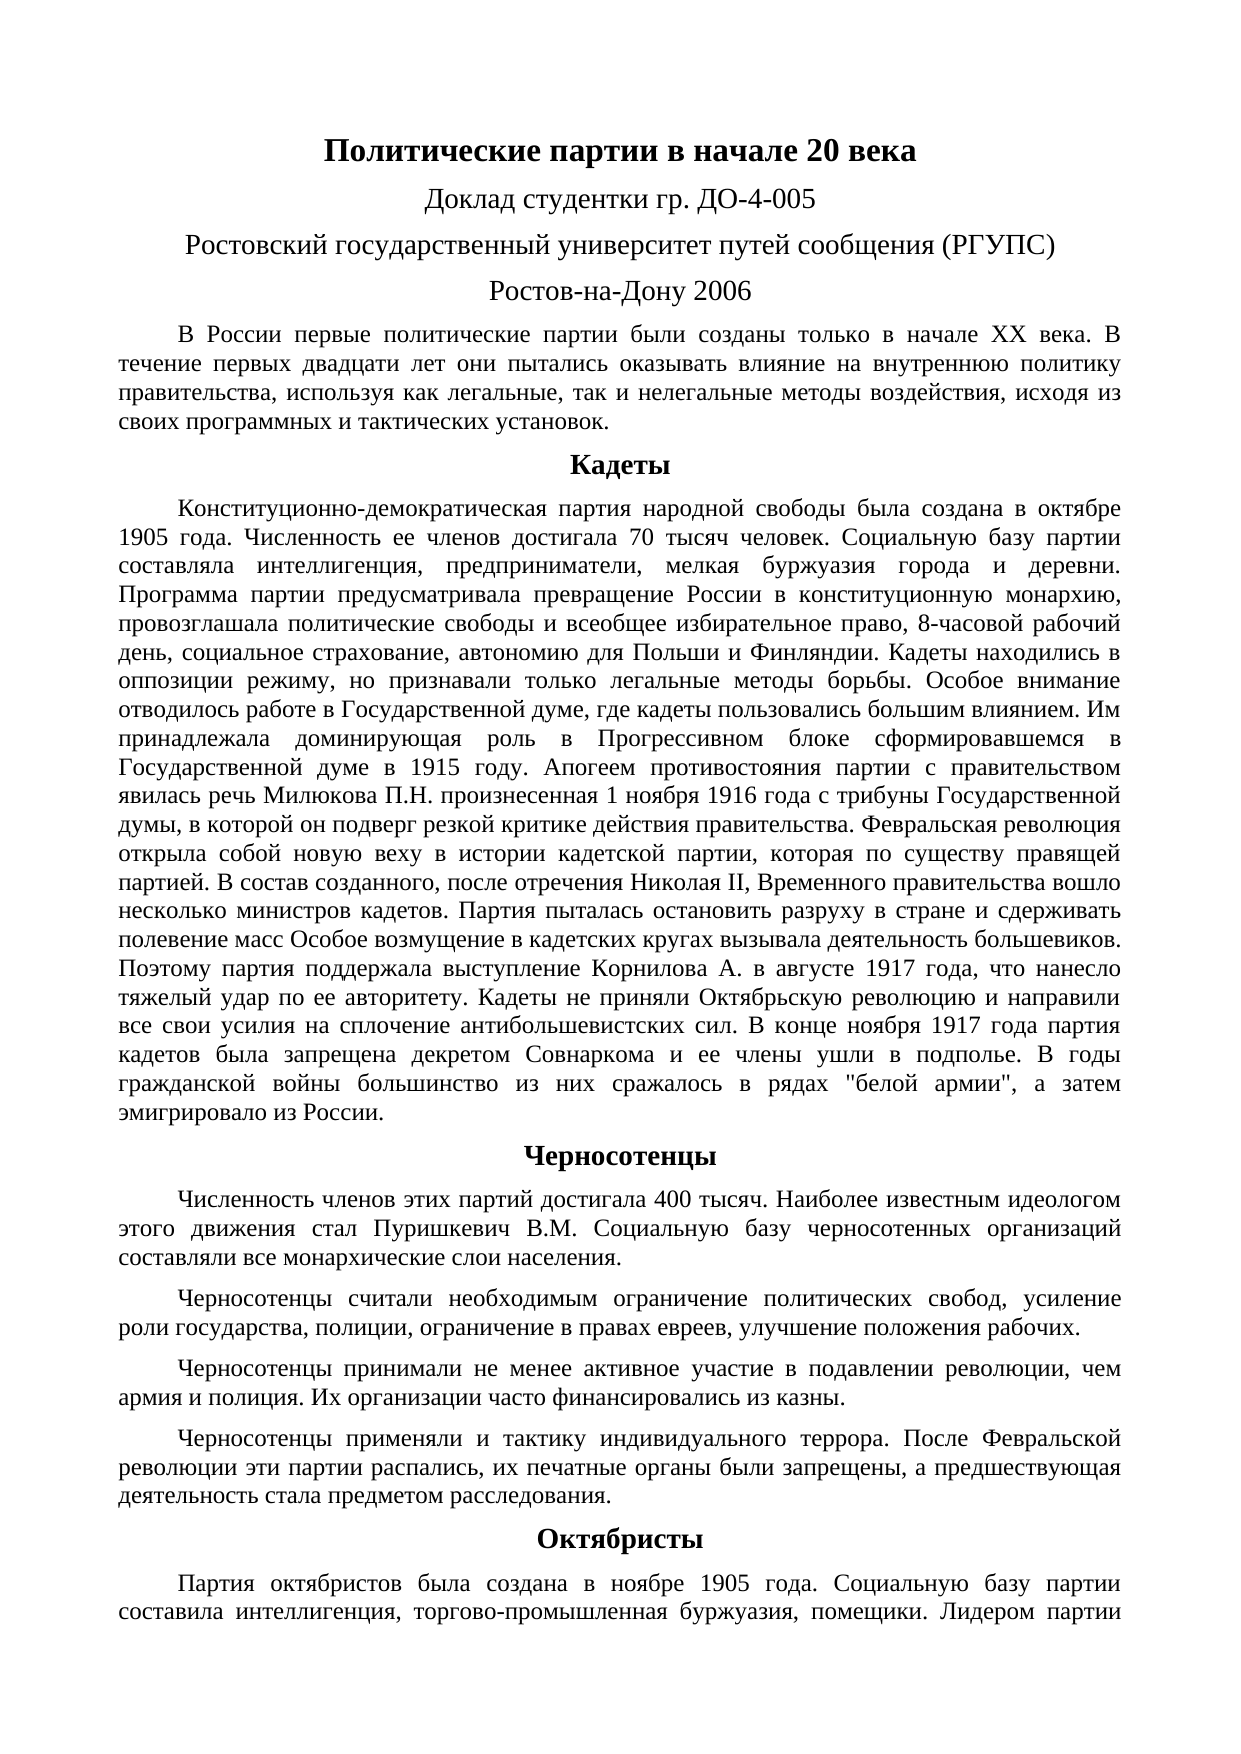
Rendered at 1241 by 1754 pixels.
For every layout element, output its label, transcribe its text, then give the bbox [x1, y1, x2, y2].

text Черносотенцы считали необходимым ограничение политических свобод, усиление роли государства, полиции, ограничение в правах евреев, улучшение положения рабочих. [118, 1283, 1122, 1340]
text Ростов-на-Дону 2006 [118, 273, 1122, 307]
text В России первые политические партии были созданы только в начале ХХ века. В течение первых двадцати лет они пытались оказывать влияние на внутреннюю политику правительства, используя как легальные, так и нелегальные методы воздействия, исходя из своих программных и тактических установок. [118, 319, 1122, 434]
text Черносотенцы применяли и тактику индивидуального террора. После Февральской революции эти партии распались, их печатные органы были запрещены, а предшествующая деятельность стала предметом расследования. [118, 1423, 1122, 1509]
text Политические партии в начале 20 века [118, 131, 1122, 169]
text Кадеты [118, 447, 1122, 481]
text Конституционно-демократическая партия народной свободы была создана в октябре 1905 года. Численность ее членов достигала 70 тысяч человек. Социальную базу партии составляла интеллигенция, предприниматели, мелкая буржуазия города и деревни. Программа партии предусматривала превращение России в конституционную монархию, провозглашала политические свободы и всеобщее избирательное право, 8-часовой рабочий день, социальное страхование, автономию для Польши и Финляндии. Кадеты находились в оппозиции режиму, но признавали только легальные методы борьбы. Особое внимание отводилось работе в Государственной думе, где кадеты пользовались большим влиянием. Им принадлежала доминирующая роль в Прогрессивном блоке сформировавшемся в Государственной думе в 1915 году. Апогеем противостояния партии с правительством явилась речь Милюкова П.Н. произнесенная 1 ноября 1916 года с трибуны Государственной думы, в которой он подверг резкой критике действия правительства. Февральская революция открыла собой новую веху в истории кадетской партии, которая по существу правящей партией. В состав созданного, после отречения Николая II, Временного правительства вошло несколько министров кадетов. Партия пыталась остановить разруху в стране и сдерживать полевение масс Особое возмущение в кадетских кругах вызывала деятельность большевиков. Поэтому партия поддержала выступление Корнилова А. в августе 1917 года, что нанесло тяжелый удар по ее авторитету. Кадеты не приняли Октябрьскую революцию и направили все свои усилия на сплочение антибольшевистских сил. В конце ноября 1917 года партия кадетов была запрещена декретом Совнаркома и ее члены ушли в подполье. В годы гражданской войны большинство из них сражалось в рядах "белой армии", а затем эмигрировало из России. [118, 493, 1122, 1126]
text Ростовский государственный университет путей сообщения (РГУПС) [118, 227, 1122, 261]
text Черносотенцы [118, 1138, 1122, 1172]
text Октябристы [118, 1522, 1122, 1555]
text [118, 1568, 1122, 1625]
text Черносотенцы принимали не менее активное участие в подавлении революции, чем армия и полиция. Их организации часто финансировались из казны. [118, 1353, 1122, 1410]
text Доклад студентки гр. ДО-4-005 [118, 181, 1122, 215]
text Численность членов этих партий достигала 400 тысяч. Наиболее известным идеологом этого движения стал Пуришкевич В.М. Социальную базу черносотенных организаций составляли все монархические слои населения. [118, 1184, 1122, 1270]
